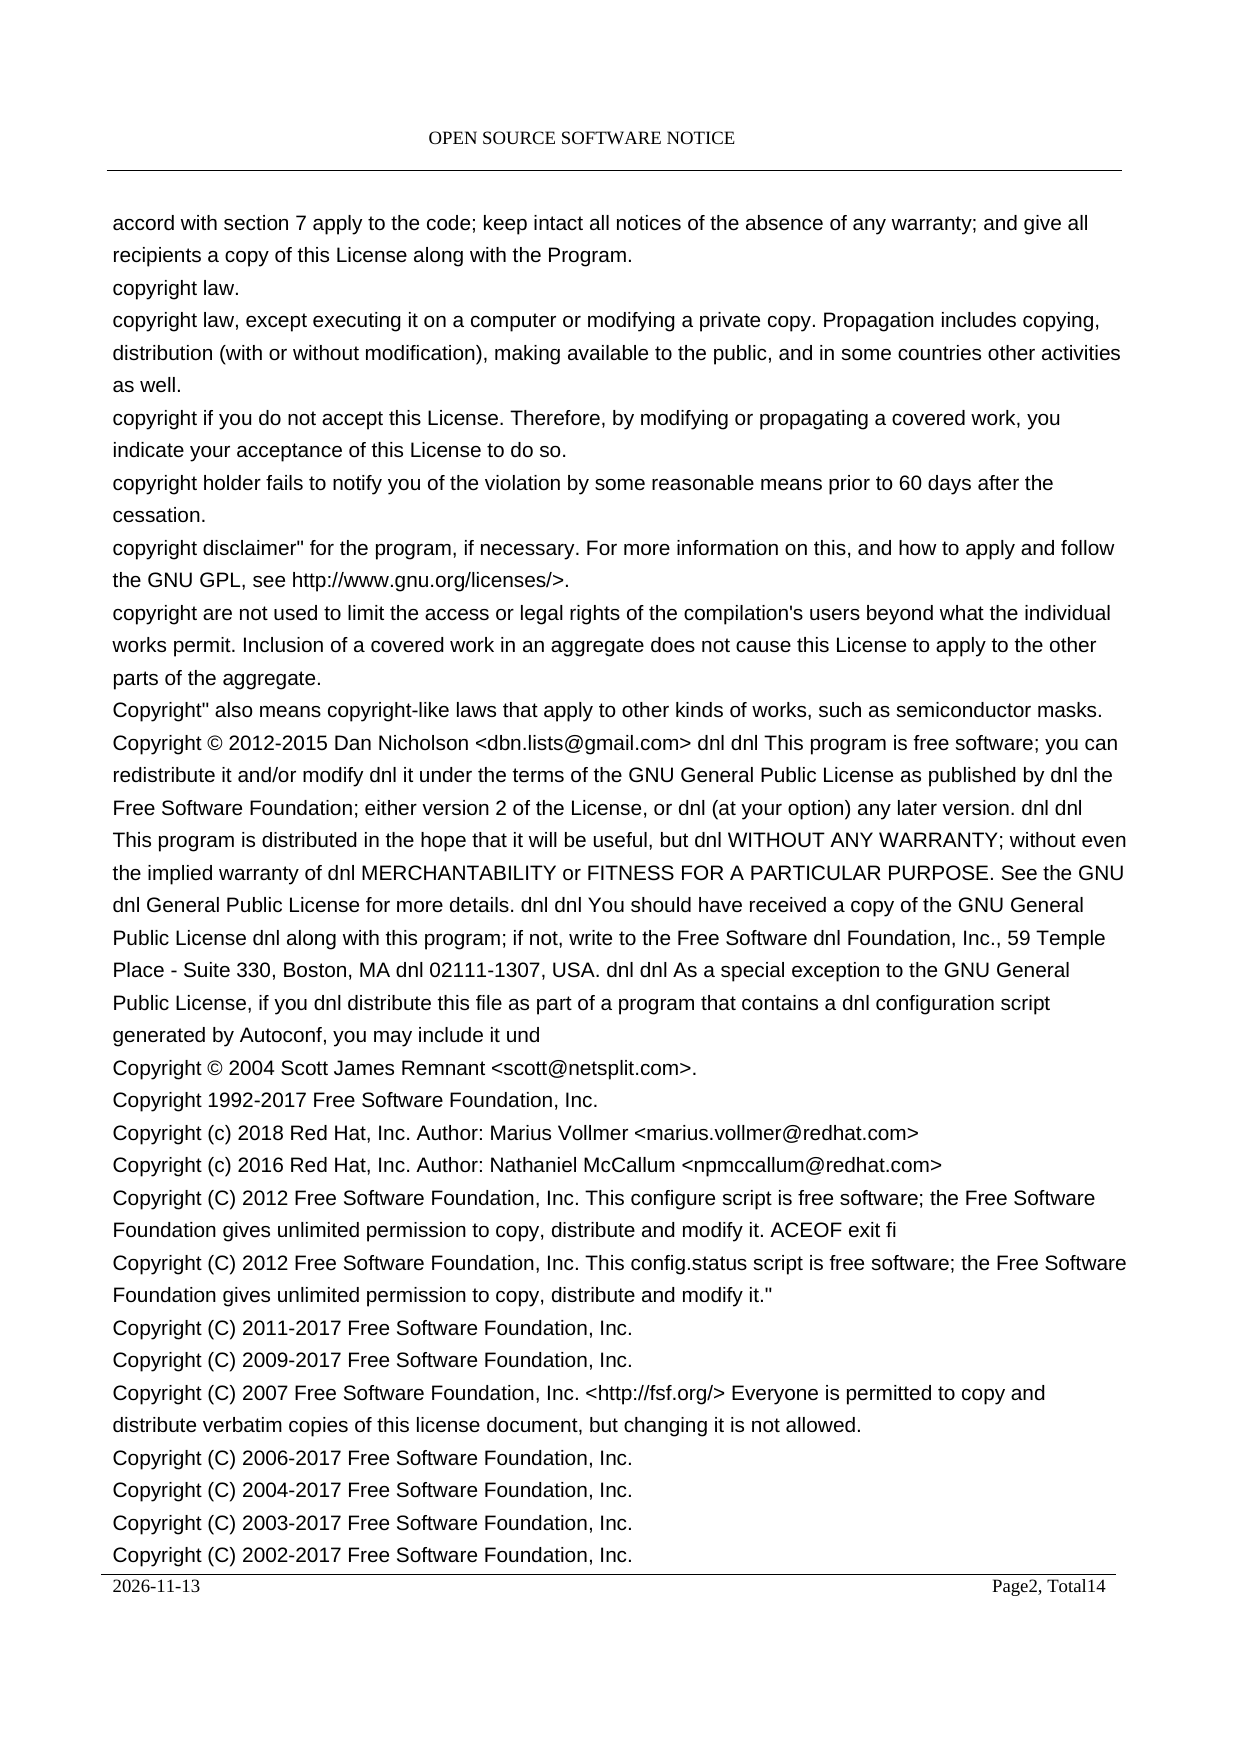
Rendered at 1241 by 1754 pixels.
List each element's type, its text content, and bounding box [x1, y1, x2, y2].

text Copyright (C) 2012 Free Software Foundation, Inc. This configure script is free software; the Free Software Foundation gives unlimited permission to copy, distribute and modify it. ACEOF exit fi [112, 1181, 1128, 1246]
text Copyright © 2004 Scott James Remnant <scott@netsplit.com>. [112, 1051, 1128, 1084]
text Copyright" also means copyright-like laws that apply to other kinds of works, such as semiconductor masks. [112, 694, 1128, 726]
text Copyright (C) 2009-2017 Free Software Foundation, Inc. [112, 1344, 1128, 1376]
text copyright are not used to limit the access or legal rights of the compilation's users beyond what the individual works permit. Inclusion of a covered work in an aggregate does not cause this License to apply to the other parts of the aggregate. [112, 596, 1128, 694]
text Copyright (C) 2002-2017 Free Software Foundation, Inc. [112, 1539, 1128, 1571]
text copyright law, except executing it on a computer or modifying a private copy. Propagation includes copying, distribution (with or without modification), making available to the public, and in some countries other activities as well. [112, 304, 1128, 401]
text copyright disclaimer" for the program, if necessary. For more information on this, and how to apply and follow the GNU GPL, see http://www.gnu.org/licenses/>. [112, 531, 1128, 596]
text copyright if you do not accept this License. Therefore, by modifying or propagating a covered work, you indicate your acceptance of this License to do so. [112, 401, 1128, 466]
text Copyright (C) 2006-2017 Free Software Foundation, Inc. [112, 1441, 1128, 1474]
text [112, 206, 1128, 271]
text Copyright (c) 2016 Red Hat, Inc. Author: Nathaniel McCallum <npmccallum@redhat.com> [112, 1149, 1128, 1181]
text Copyright (C) 2004-2017 Free Software Foundation, Inc. [112, 1474, 1128, 1506]
text Copyright © 2012-2015 Dan Nicholson <dbn.lists@gmail.com> dnl dnl This program is free software; you can redistribute it and/or modify dnl it under the terms of the GNU General Public License as published by dnl the Free Software Foundation; either version 2 of the License, or dnl (at your option) any later version. dnl dnl This program is distributed in the hope that it will be useful, but dnl WITHOUT ANY WARRANTY; without even the implied warranty of dnl MERCHANTABILITY or FITNESS FOR A PARTICULAR PURPOSE. See the GNU dnl General Public License for more details. dnl dnl You should have received a copy of the GNU General Public License dnl along with this program; if not, write to the Free Software dnl Foundation, Inc., 59 Temple Place - Suite 330, Boston, MA dnl 02111-1307, USA. dnl dnl As a special exception to the GNU General Public License, if you dnl distribute this file as part of a program that contains a dnl configuration script generated by Autoconf, you may include it und [112, 726, 1128, 1051]
text Copyright 1992-2017 Free Software Foundation, Inc. [112, 1084, 1128, 1116]
text Copyright (C) 2011-2017 Free Software Foundation, Inc. [112, 1311, 1128, 1344]
text Copyright (C) 2012 Free Software Foundation, Inc. This config.status script is free software; the Free Software Foundation gives unlimited permission to copy, distribute and modify it." [112, 1246, 1128, 1311]
text Copyright (C) 2003-2017 Free Software Foundation, Inc. [112, 1506, 1128, 1539]
text Copyright (C) 2007 Free Software Foundation, Inc. <http://fsf.org/> Everyone is permitted to copy and distribute verbatim copies of this license document, but changing it is not allowed. [112, 1376, 1128, 1441]
text copyright law. [112, 271, 1128, 304]
text Copyright (c) 2018 Red Hat, Inc. Author: Marius Vollmer <marius.vollmer@redhat.com> [112, 1116, 1128, 1149]
text copyright holder fails to notify you of the violation by some reasonable means prior to 60 days after the cessation. [112, 466, 1128, 531]
